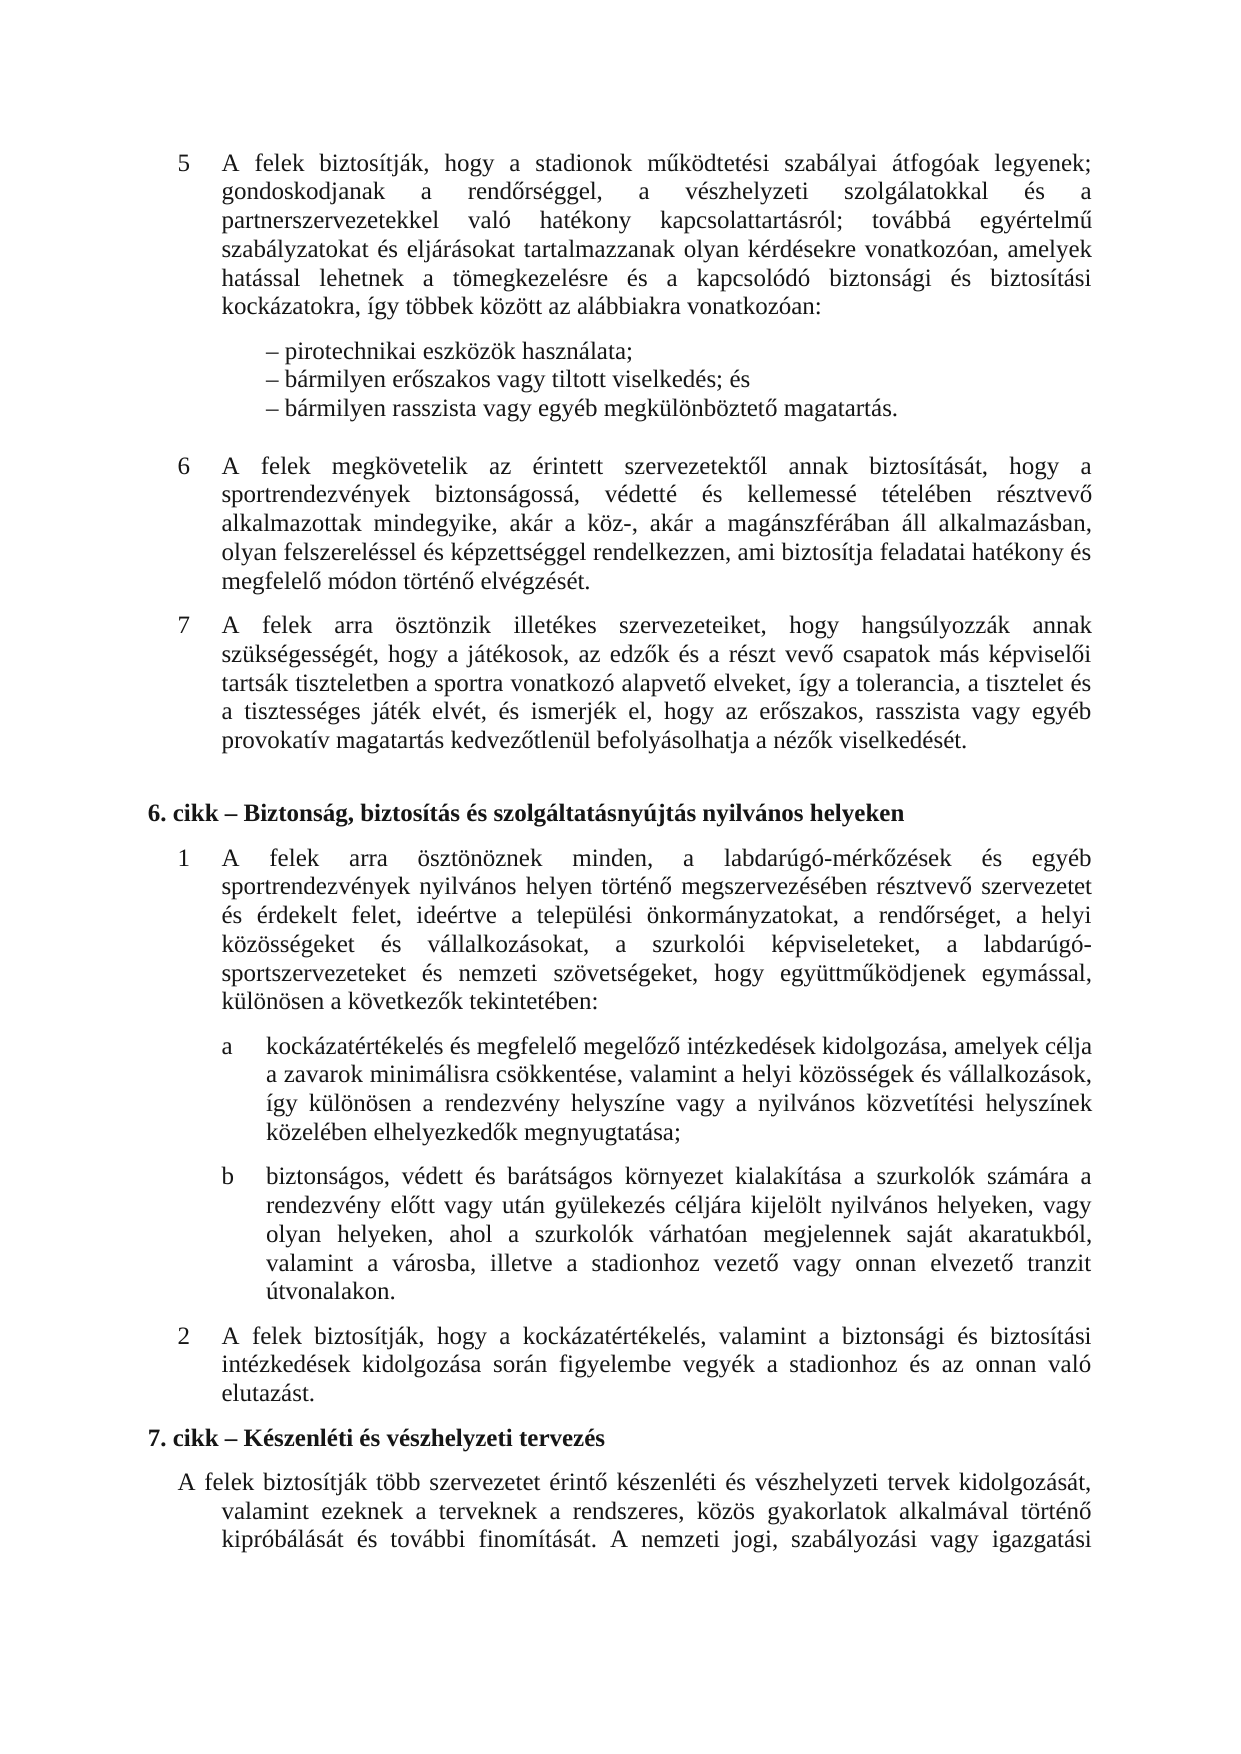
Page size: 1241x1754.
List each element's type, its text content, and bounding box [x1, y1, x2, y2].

text – bármilyen erőszakos vagy tiltott viselkedés; és [266, 364, 1093, 393]
text a kockázatértékelés és megfelelő megelőző intézkedések kidolgozása, amelyek célja a zavarok minimálisra csökkentése, valamint a helyi közösségek és vállalkozások, így különösen a rendezvény helyszíne vagy a nyilvános közvetítési helyszínek közelében elhelyezkedők megnyugtatása; [221, 1031, 1093, 1146]
text 7 A felek arra ösztönzik illetékes szervezeteiket, hogy hangsúlyozzák annak szükségességét, hogy a játékosok, az edzők és a részt vevő csapatok más képviselői tartsák tiszteletben a sportra vonatkozó alapvető elveket, így a tolerancia, a tisztelet és a tisztességes játék elvét, és ismerjék el, hogy az erőszakos, rasszista vagy egyéb provokatív magatartás kedvezőtlenül befolyásolhatja a nézők viselkedését. [177, 610, 1093, 754]
text – bármilyen rasszista vagy egyéb megkülönböztető magatartás. [266, 393, 1093, 422]
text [177, 1467, 1093, 1553]
text 1 A felek arra ösztönöznek minden, a labdarúgó-mérkőzések és egyéb sportrendezvények nyilvános helyen történő megszervezésében résztvevő szervezetet és érdekelt felet, ideértve a települési önkormányzatokat, a rendőrséget, a helyi közösségeket és vállalkozásokat, a szurkolói képviseleteket, a labdarúgó-sportszervezeteket és nemzeti szövetségeket, hogy együttműködjenek egymással, különösen a következők tekintetében: [177, 843, 1093, 1015]
text 6 A felek megkövetelik az érintett szervezetektől annak biztosítását, hogy a sportrendezvények biztonságossá, védetté és kellemessé tételében résztvevő alkalmazottak mindegyike, akár a köz-, akár a magánszférában áll alkalmazásban, olyan felszereléssel és képzettséggel rendelkezzen, ami biztosítja feladatai hatékony és megfelelő módon történő elvégzését. [177, 451, 1093, 594]
text 7. cikk – Készenléti és vészhelyzeti tervezés [148, 1423, 1093, 1451]
text 6. cikk – Biztonság, biztosítás és szolgáltatásnyújtás nyilvános helyeken [148, 798, 1093, 827]
text – pirotechnikai eszközök használata; [266, 336, 1093, 364]
text 2 A felek biztosítják, hogy a kockázatértékelés, valamint a biztonsági és biztosítási intézkedések kidolgozása során figyelembe vegyék a stadionhoz és az onnan való elutazást. [177, 1321, 1093, 1407]
text 5 A felek biztosítják, hogy a stadionok működtetési szabályai átfogóak legyenek; gondoskodjanak a rendőrséggel, a vészhelyzeti szolgálatokkal és a partnerszervezetekkel való hatékony kapcsolattartásról; továbbá egyértelmű szabályzatokat és eljárásokat tartalmazzanak olyan kérdésekre vonatkozóan, amelyek hatással lehetnek a tömegkezelésre és a kapcsolódó biztonsági és biztosítási kockázatokra, így többek között az alábbiakra vonatkozóan: [177, 148, 1093, 320]
text b biztonságos, védett és barátságos környezet kialakítása a szurkolók számára a rendezvény előtt vagy után gyülekezés céljára kijelölt nyilvános helyeken, vagy olyan helyeken, ahol a szurkolók várhatóan megjelennek saját akaratukból, valamint a városba, illetve a stadionhoz vezető vagy onnan elvezető tranzit útvonalakon. [221, 1161, 1093, 1305]
